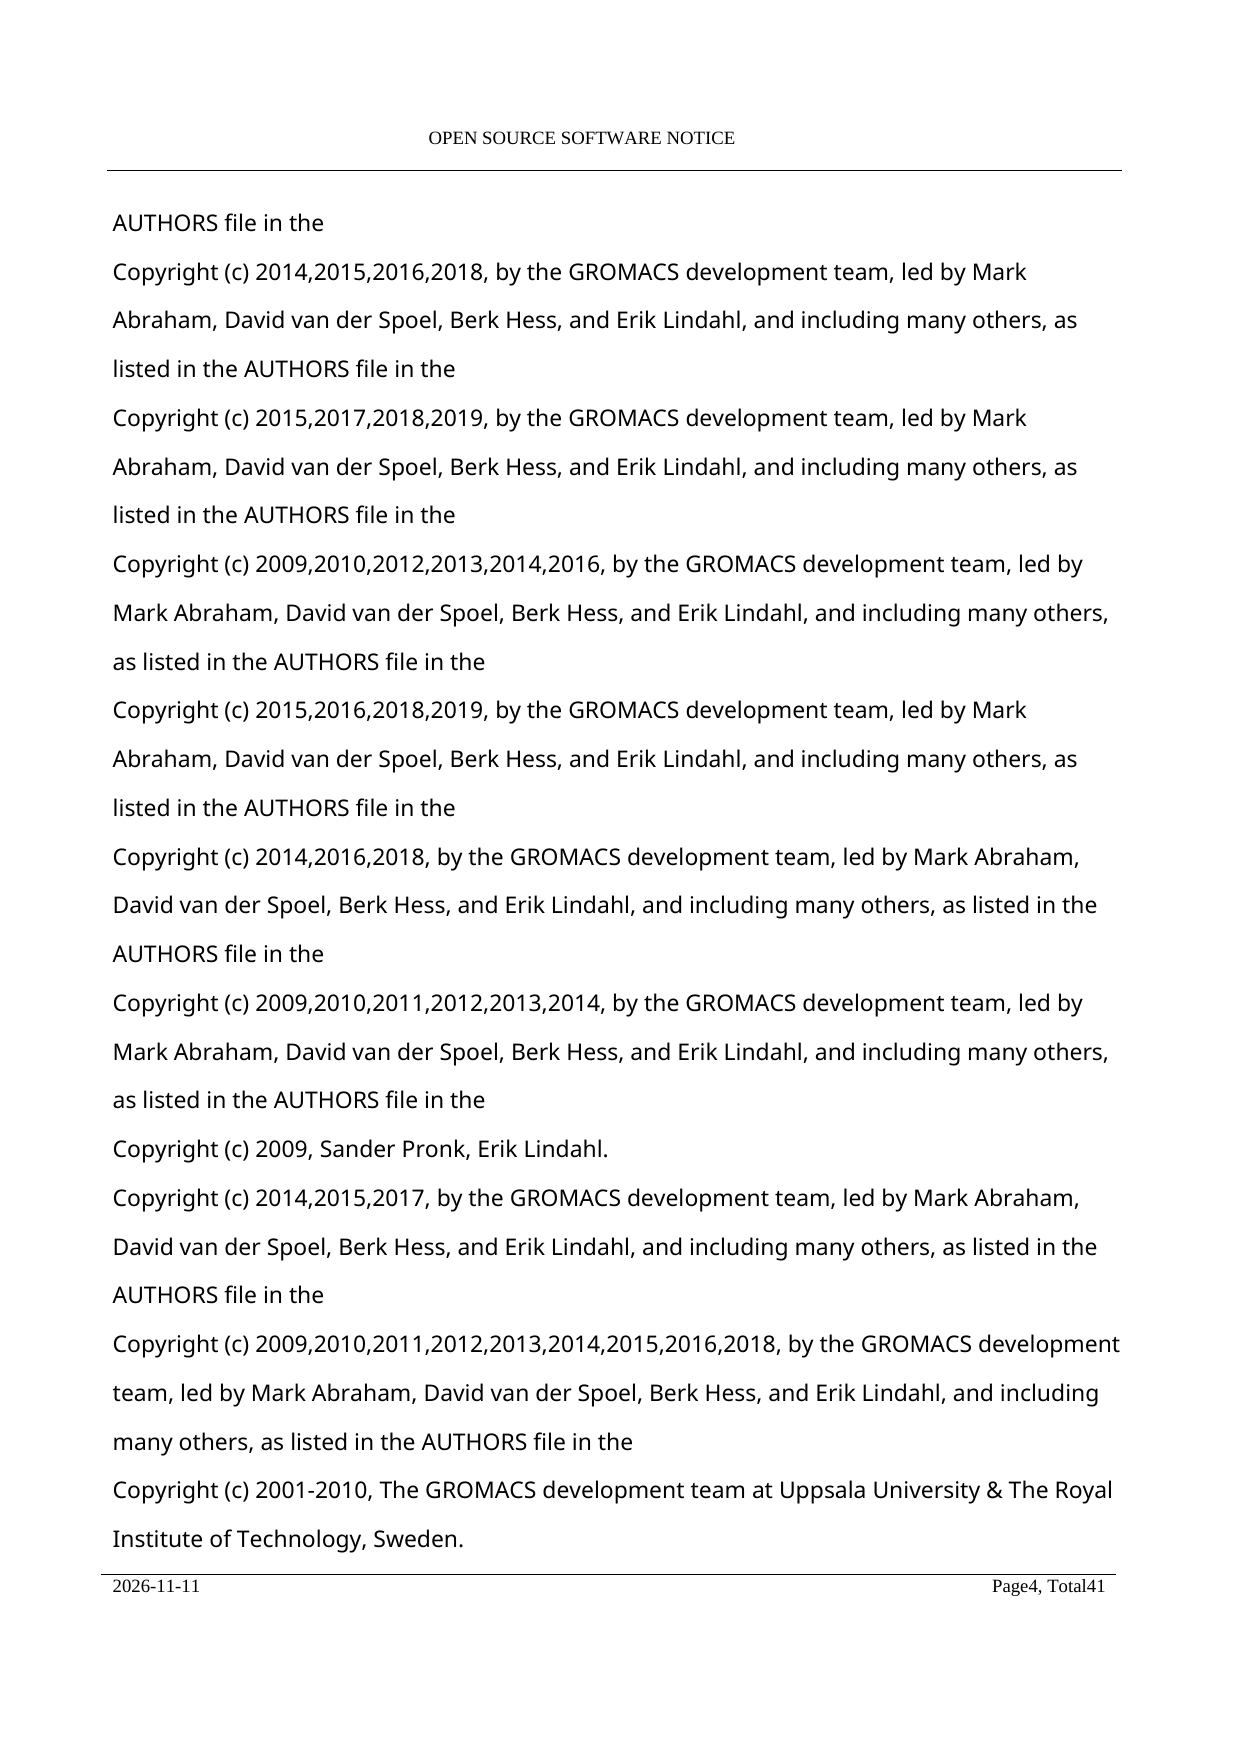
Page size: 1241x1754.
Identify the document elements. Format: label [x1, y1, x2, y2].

text [112, 206, 1128, 1555]
